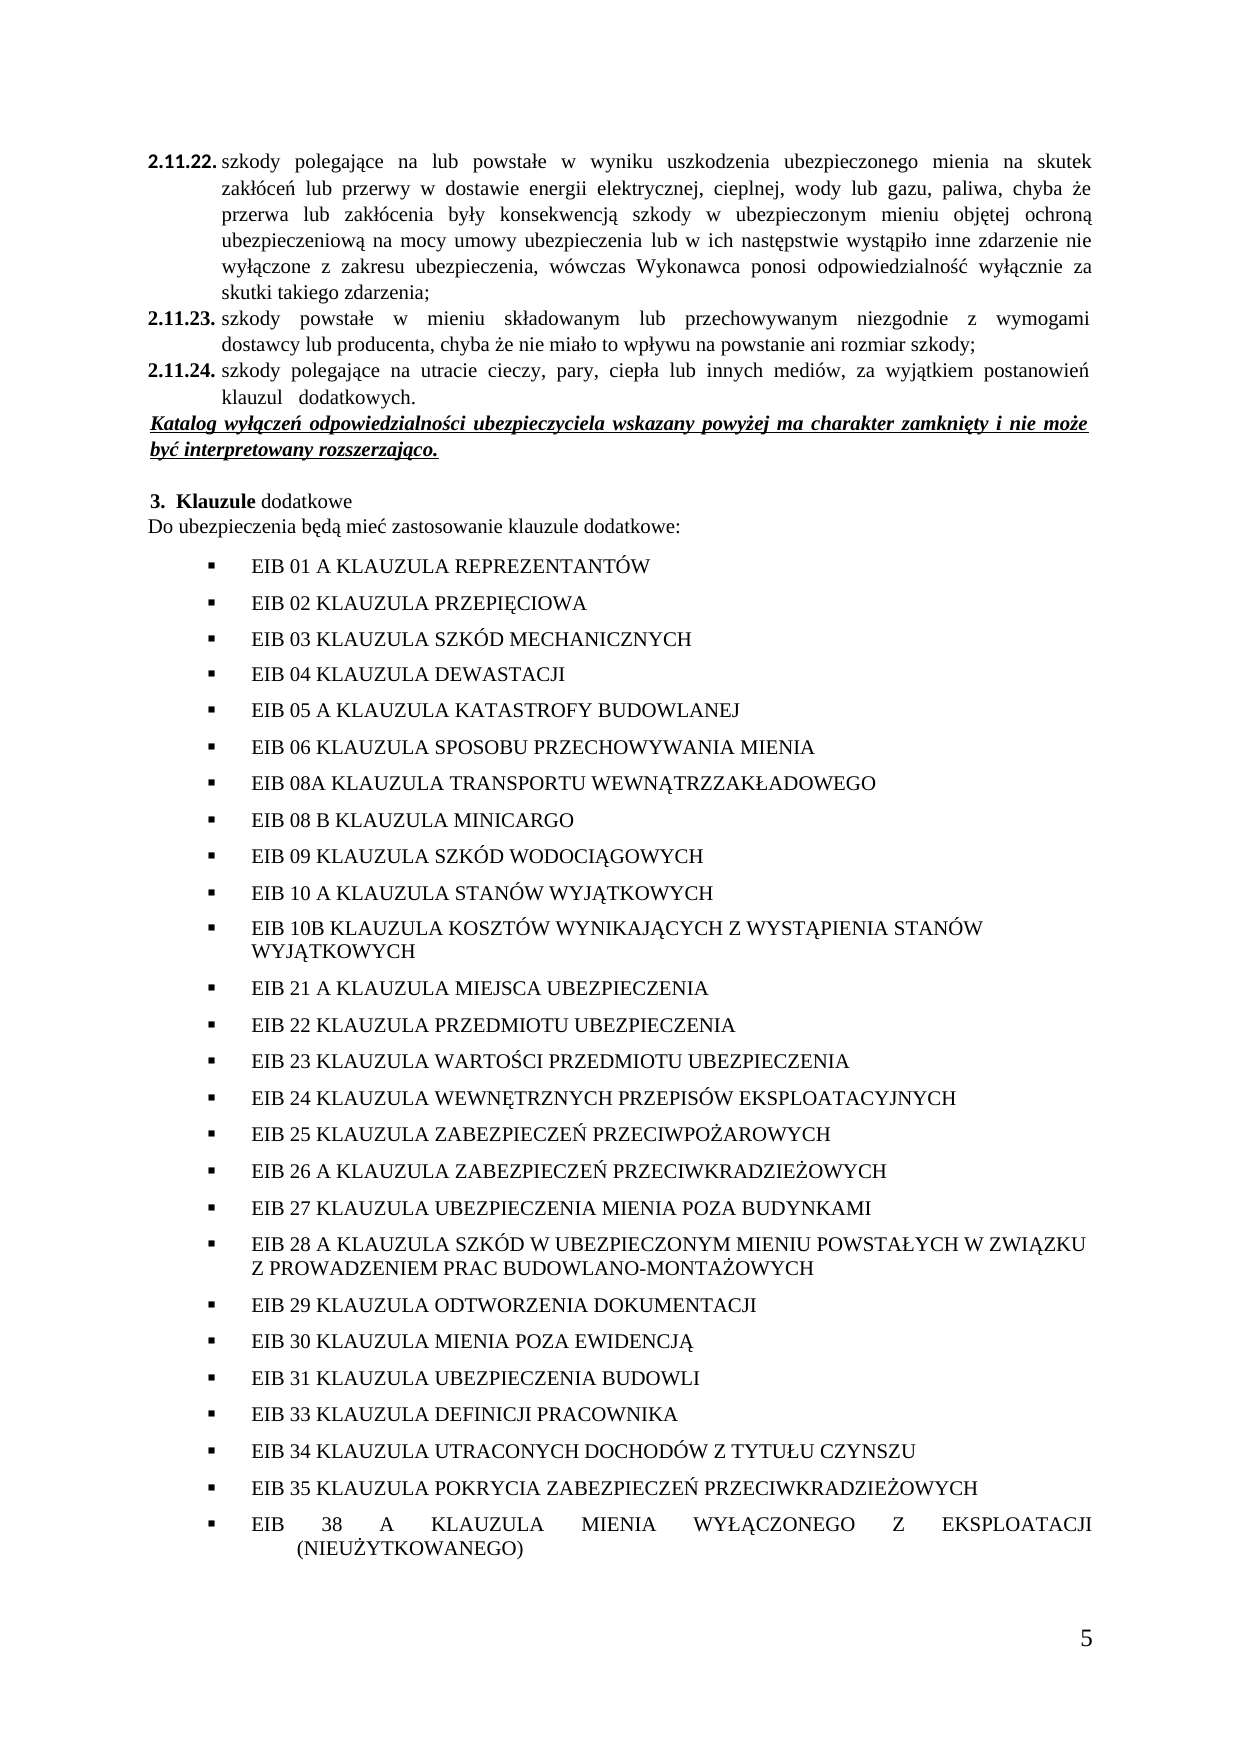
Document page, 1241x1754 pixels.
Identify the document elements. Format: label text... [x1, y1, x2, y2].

list EIB 05 A KLAUZULA KATASTROFY BUDOWLANEJ [207, 698, 1093, 722]
list szkody polegające na utracie cieczy, pary, ciepła lub innych mediów, za wyjątkiem postanowień klauzul dodatkowych. [148, 357, 1091, 410]
list EIB 25 KLAUZULA ZABEZPIECZEŃ PRZECIWPOŻAROWYCH [207, 1122, 1093, 1146]
list EIB 33 KLAUZULA DEFINICJI PRACOWNIKA [207, 1402, 1093, 1426]
list EIB 02 KLAUZULA PRZEPIĘCIOWA [207, 591, 1093, 614]
text Do ubezpieczenia będą mieć zastosowanie klauzule dodatkowe: [148, 514, 1093, 538]
list szkody polegające na lub powstałe w wyniku uszkodzenia ubezpieczonego mienia na skutek zakłóceń lub przerwy w dostawie energii elektrycznej, cieplnej, wody lub gazu, paliwa, chyba że przerwa lub zakłócenia były konsekwencją szkody w ubezpieczonym mieniu objętej ochroną ubezpieczeniową na mocy umowy ubezpieczenia lub w ich następstwie wystąpiło inne zdarzenie nie wyłączone z zakresu ubezpieczenia, wówczas Wykonawca ponosi odpowiedzialność wyłącznie za skutki takiego zdarzenia; [148, 148, 1093, 304]
list EIB 09 KLAUZULA SZKÓD WODOCIĄGOWYCH [207, 844, 1093, 868]
list EIB 22 KLAUZULA PRZEDMIOTU UBEZPIECZENIA [207, 1013, 1093, 1037]
list EIB 01 A KLAUZULA REPREZENTANTÓW [207, 554, 1093, 578]
list EIB 04 KLAUZULA DEWASTACJI [207, 662, 1093, 686]
list EIB 34 KLAUZULA UTRACONYCH DOCHODÓW Z TYTUŁU CZYNSZU [207, 1439, 1093, 1463]
list EIB 10B KLAUZULA KOSZTÓW WYNIKAJĄCYCH Z WYSTĄPIENIA STANÓW WYJĄTKOWYCH [207, 915, 1093, 963]
list EIB 24 KLAUZULA WEWNĘTRZNYCH PRZEPISÓW EKSPLOATACYJNYCH [207, 1086, 1093, 1110]
list EIB 28 A KLAUZULA SZKÓD W UBEZPIECZONYM MIENIU POWSTAŁYCH W ZWIĄZKU Z PROWADZENIEM PRAC BUDOWLANO-MONTAŻOWYCH [207, 1232, 1093, 1280]
list EIB 21 A KLAUZULA MIEJSCA UBEZPIECZENIA [207, 976, 1093, 1000]
list EIB 10 A KLAUZULA STANÓW WYJĄTKOWYCH [207, 881, 1093, 905]
list EIB 38 A KLAUZULA MIENIA WYŁĄCZONEGO Z EKSPLOATACJI (NIEUŻYTKOWANEGO) [207, 1512, 1093, 1560]
list EIB 29 KLAUZULA ODTWORZENIA DOKUMENTACJI [207, 1293, 1093, 1317]
list EIB 06 KLAUZULA SPOSOBU PRZECHOWYWANIA MIENIA [207, 735, 1093, 759]
list EIB 23 KLAUZULA WARTOŚCI PRZEDMIOTU UBEZPIECZENIA [207, 1049, 1093, 1073]
list EIB 03 KLAUZULA SZKÓD MECHANICZNYCH [207, 627, 1093, 651]
list EIB 26 A KLAUZULA ZABEZPIECZEŃ PRZECIWKRADZIEŻOWYCH [207, 1159, 1093, 1183]
list EIB 27 KLAUZULA UBEZPIECZENIA MIENIA POZA BUDYNKAMI [207, 1195, 1093, 1219]
list szkody powstałe w mieniu składowanym lub przechowywanym niezgodnie z wymogami dostawcy lub producenta, chyba że nie miało to wpływu na powstanie ani rozmiar szkody; [148, 304, 1091, 357]
list EIB 08A KLAUZULA TRANSPORTU WEWNĄTRZZAKŁADOWEGO [207, 771, 1093, 795]
list EIB 31 KLAUZULA UBEZPIECZENIA BUDOWLI [207, 1366, 1093, 1390]
list EIB 35 KLAUZULA POKRYCIA ZABEZPIECZEŃ PRZECIWKRADZIEŻOWYCH [207, 1475, 1093, 1499]
list Klauzule dodatkowe [150, 488, 1093, 514]
list EIB 08 B KLAUZULA MINICARGO [207, 808, 1093, 832]
list EIB 30 KLAUZULA MIENIA POZA EWIDENCJĄ [207, 1329, 1093, 1353]
text Katalog wyłączeń odpowiedzialności ubezpieczyciela wskazany powyżej ma charakter zamknięty i nie może być interpretowany rozszerzająco. [150, 410, 1091, 462]
